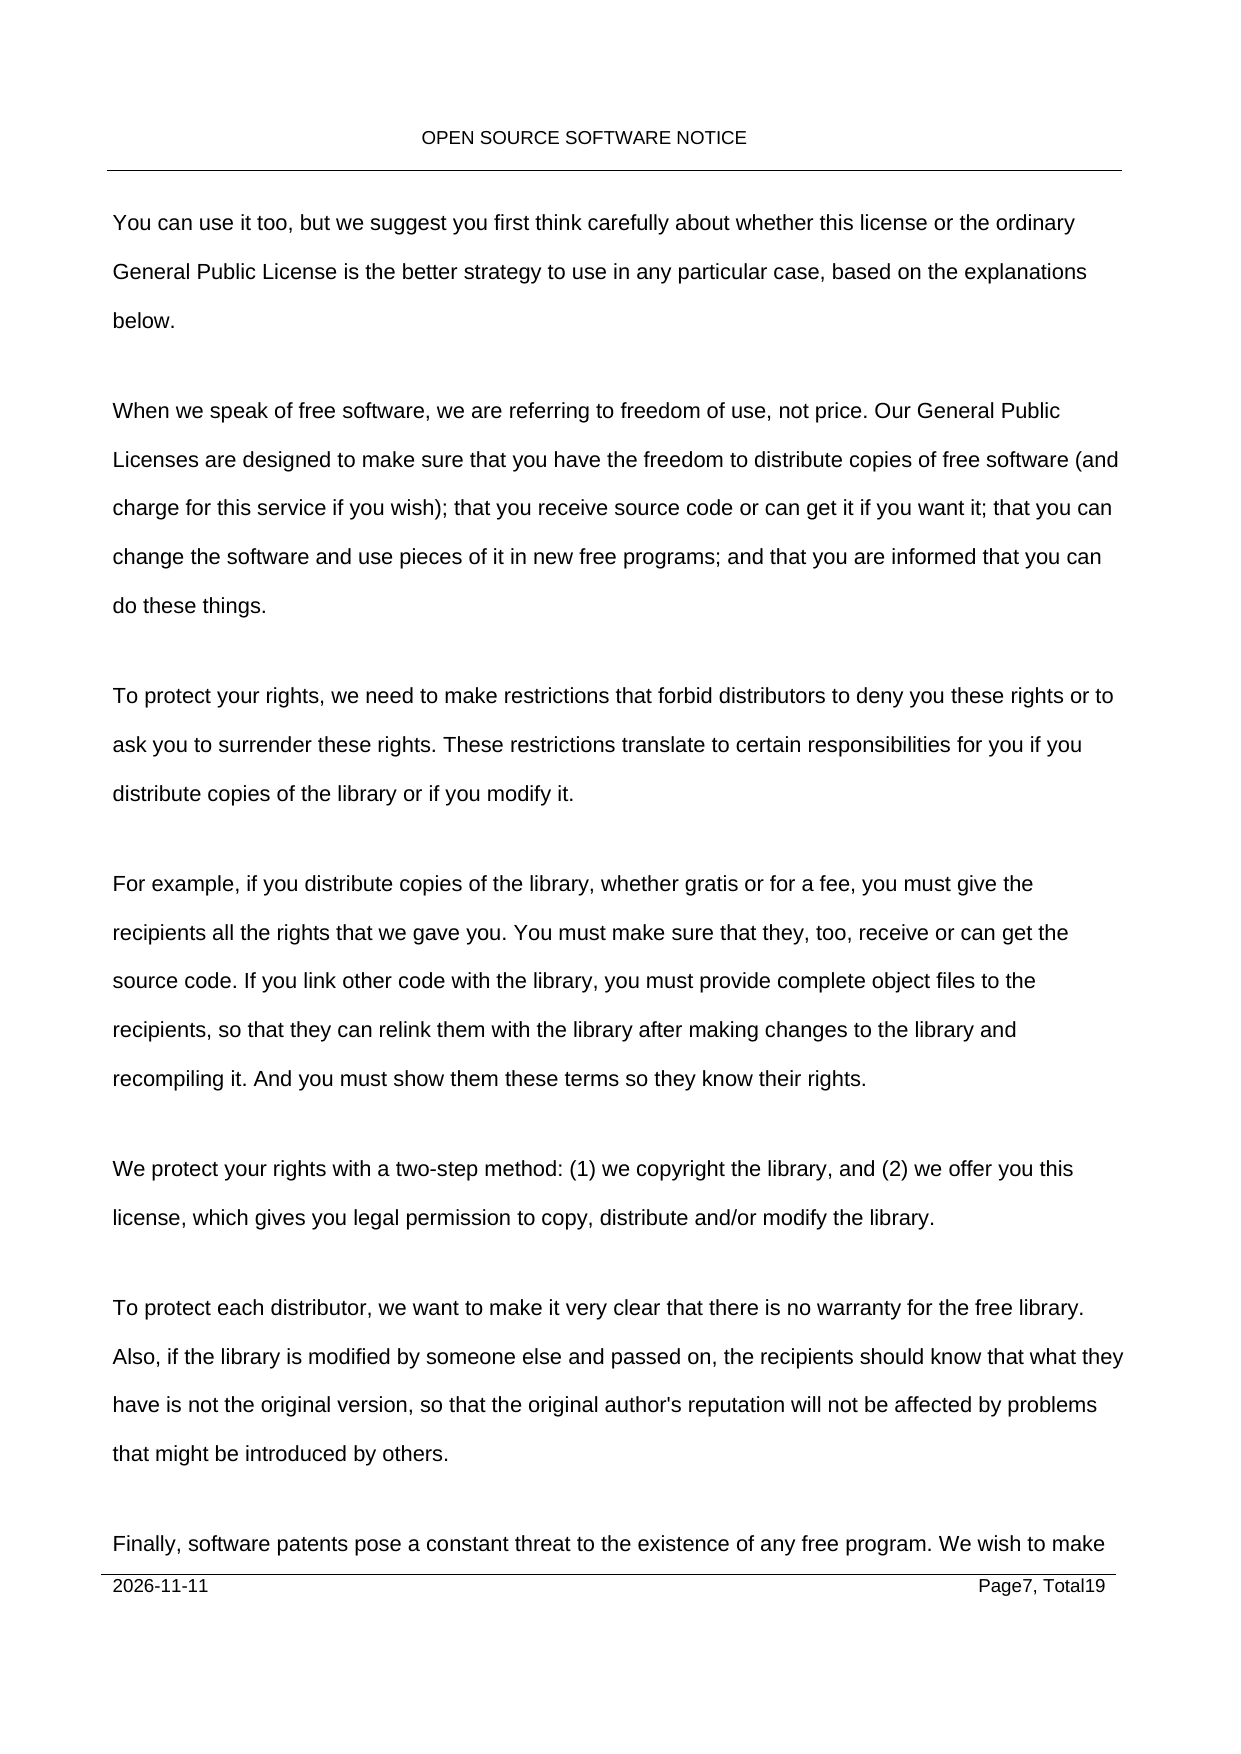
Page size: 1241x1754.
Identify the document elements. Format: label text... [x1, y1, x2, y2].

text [112, 1528, 1128, 1560]
text For example, if you distribute copies of the library, whether gratis or for a fee, you must give the recipients all the rights that we gave you. You must make sure that they, too, receive or can get the source code. If you link other code with the library, you must provide complete object files to the recipients, so that they can relink them with the library after making changes to the library and recompiling it. And you must show them these terms so they know their rights. [112, 867, 1128, 1094]
text To protect each distributor, we want to make it very clear that there is no warranty for the free library. Also, if the library is modified by someone else and passed on, the recipients should know that what they have is not the original version, so that the original author's reputation will not be affected by problems that might be introduced by others. [112, 1291, 1128, 1470]
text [112, 206, 1128, 336]
text To protect your rights, we need to make restrictions that forbid distributors to deny you these rights or to ask you to surrender these rights. These restrictions translate to certain responsibilities for you if you distribute copies of the library or if you modify it. [112, 679, 1128, 809]
text When we speak of free software, we are referring to freedom of use, not price. Our General Public Licenses are designed to make sure that you have the freedom to distribute copies of free software (and charge for this service if you wish); that you receive source code or can get it if you want it; that you can change the software and use pieces of it in new free programs; and that you are informed that you can do these things. [112, 394, 1128, 622]
text We protect your rights with a two-step method: (1) we copyright the library, and (2) we offer you this license, which gives you legal permission to copy, distribute and/or modify the library. [112, 1152, 1128, 1233]
